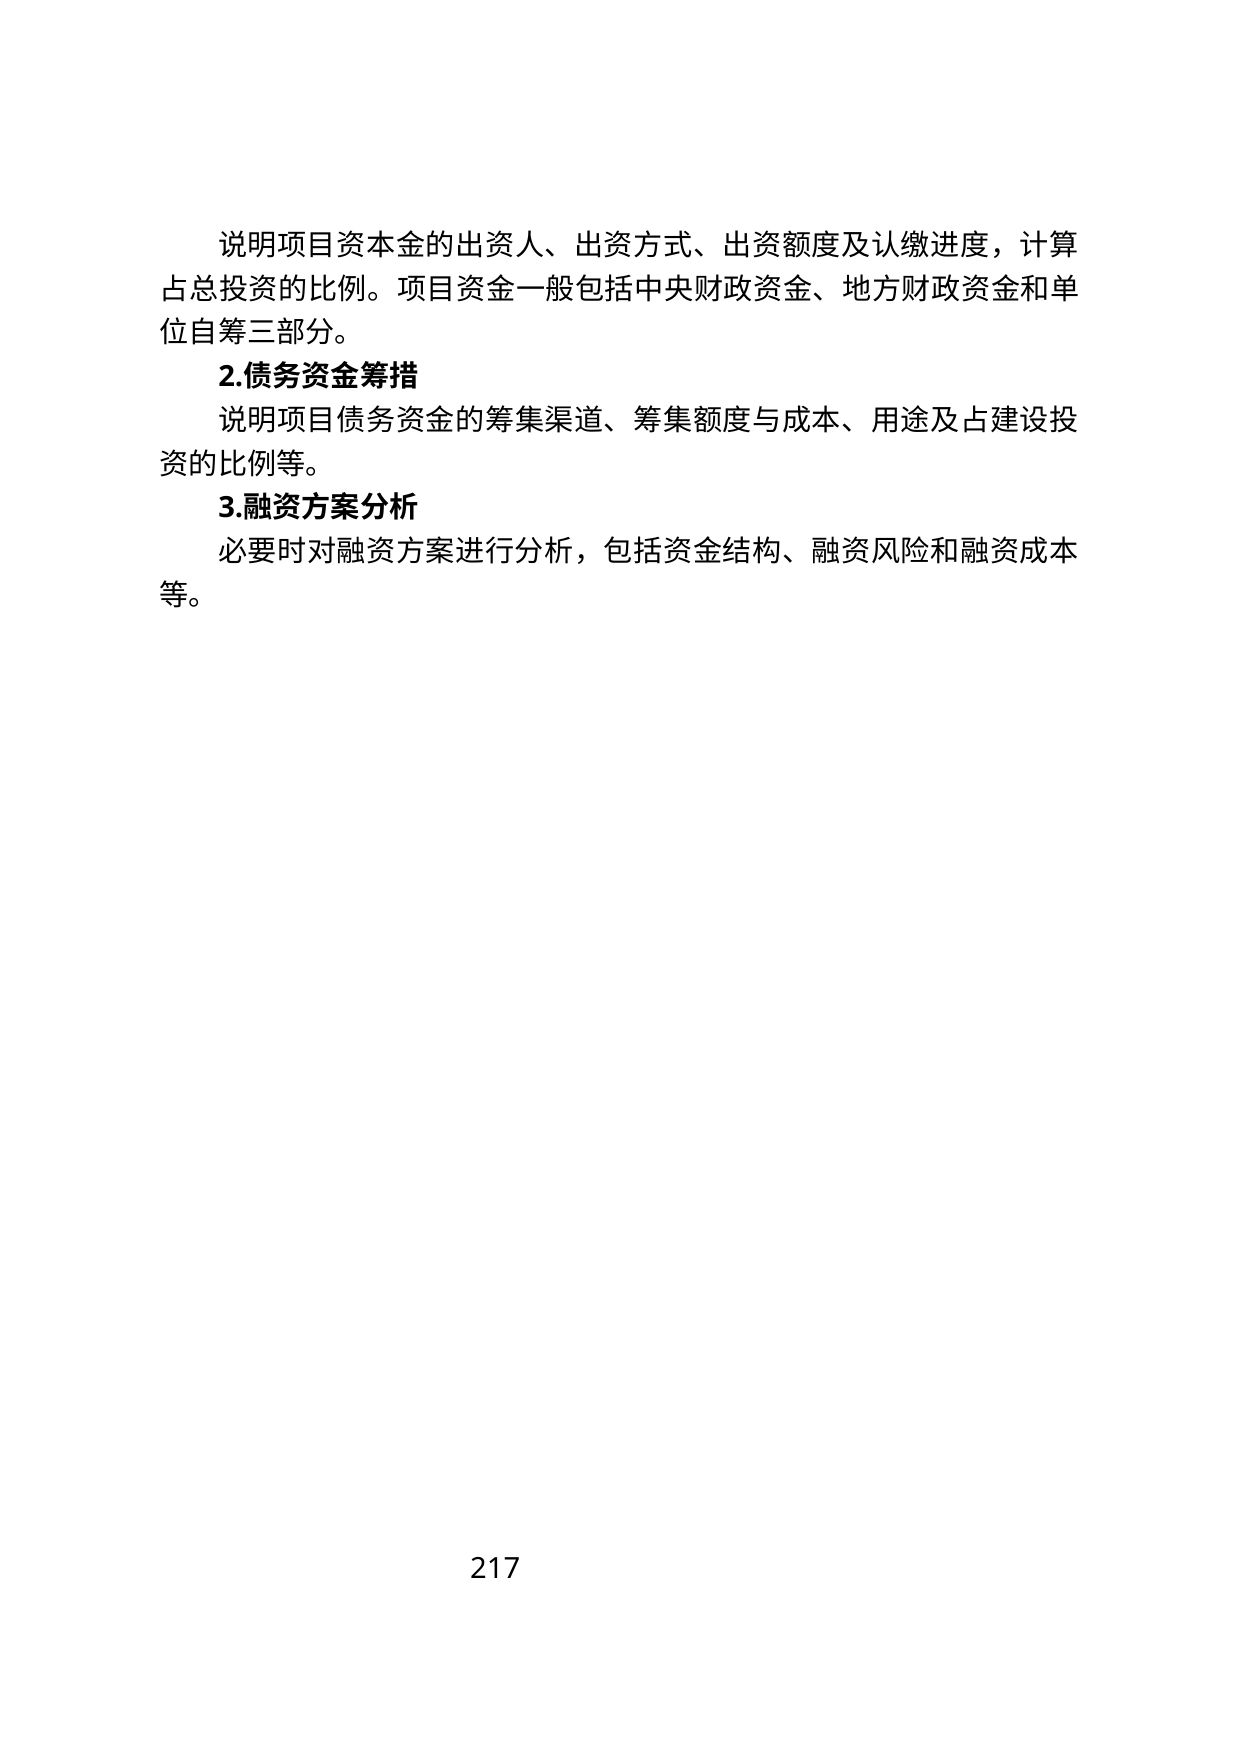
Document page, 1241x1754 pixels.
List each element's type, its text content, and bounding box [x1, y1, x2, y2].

text 3.融资方案分析 [159, 483, 1081, 526]
text 2.债务资金筹措 [159, 351, 1081, 395]
text 说明项目资本金的出资人、出资方式、出资额度及认缴进度，计算占总投资的比例。项目资金一般包括中央财政资金、地方财政资金和单位自筹三部分。 [159, 220, 1081, 351]
text 说明项目债务资金的筹集渠道、筹集额度与成本、用途及占建设投资的比例等。 [159, 395, 1081, 483]
text 必要时对融资方案进行分析，包括资金结构、融资风险和融资成本等。 [159, 526, 1081, 614]
